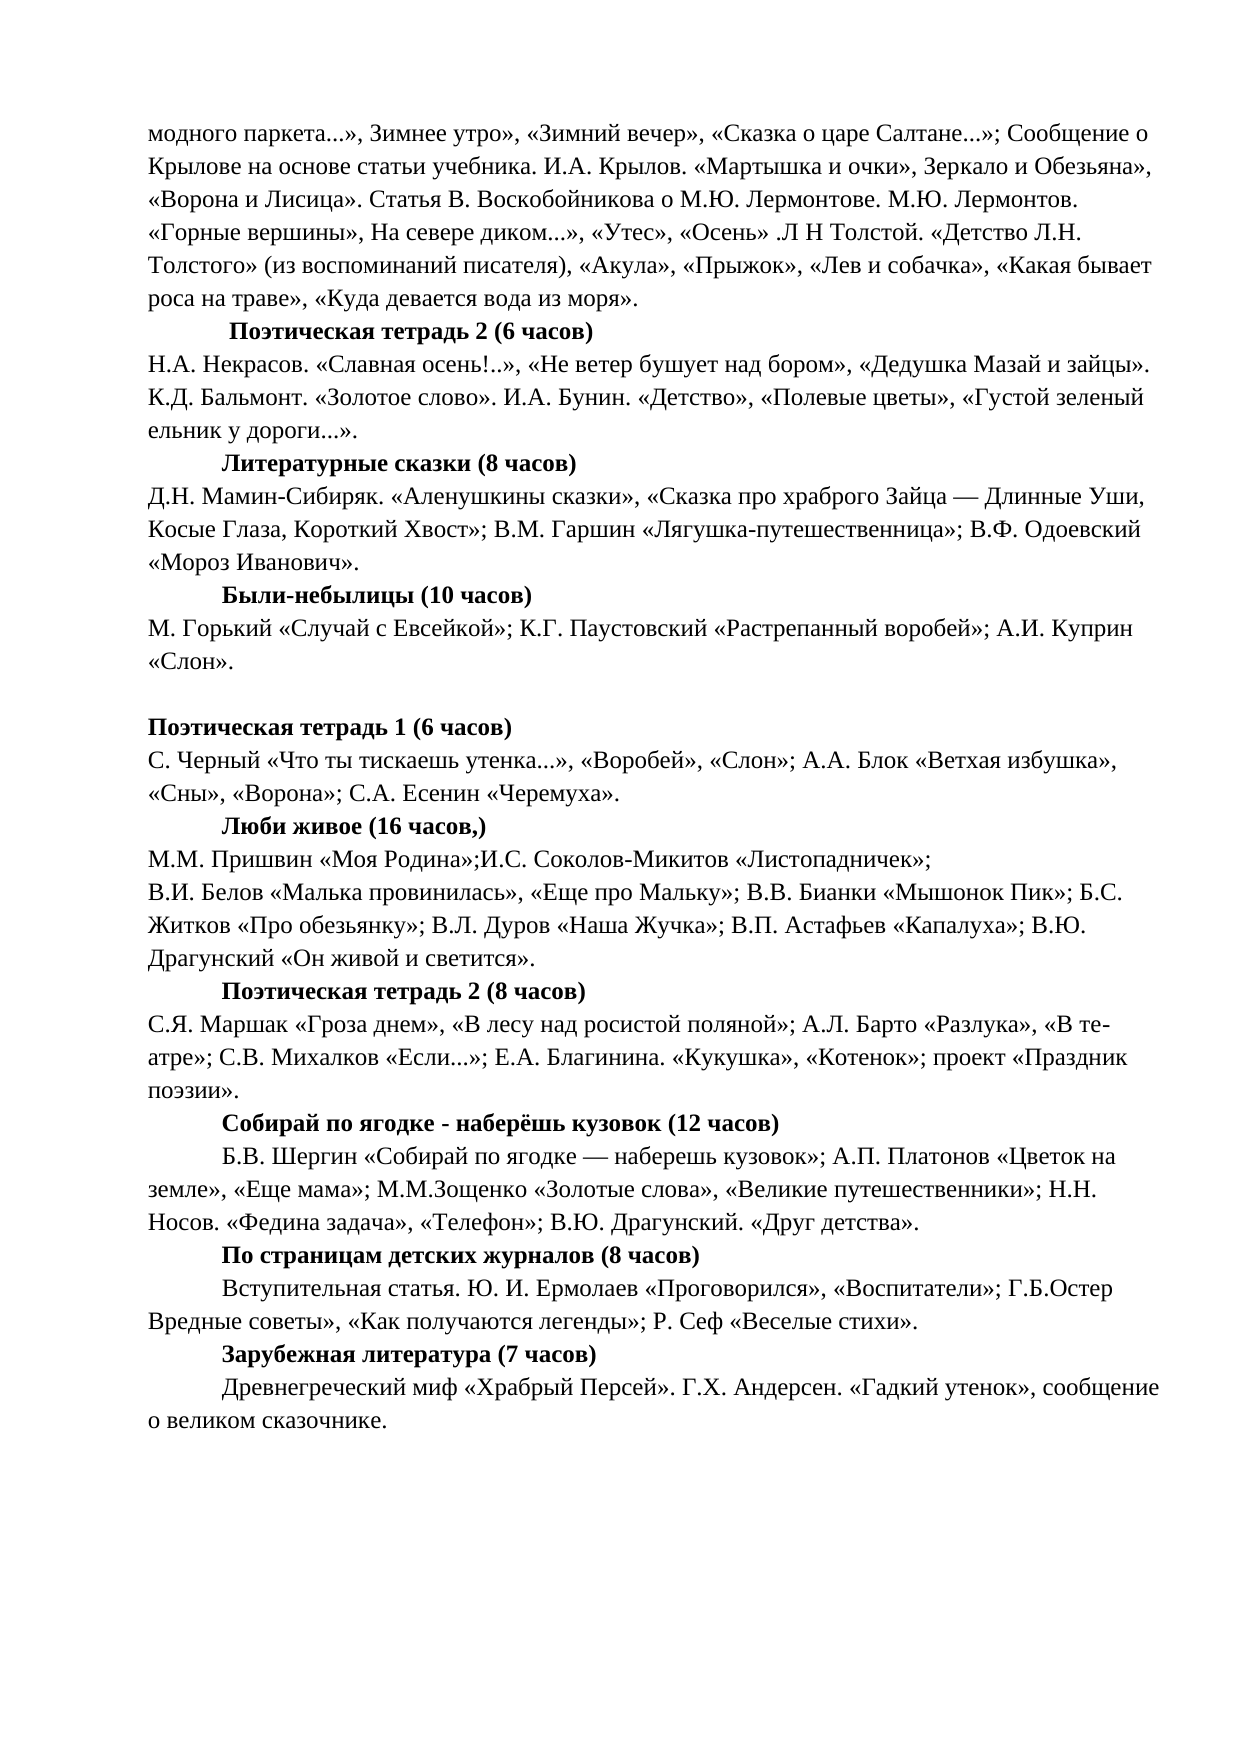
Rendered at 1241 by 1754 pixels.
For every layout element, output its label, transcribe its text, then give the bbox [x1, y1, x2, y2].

text Б.В. Шергин «Собирай по ягодке — наберешь кузовок»; А.П. Платонов «Цветок на земле», «Еще мама»; М.М.Зощенко «Золотые слова», «Великие путешественники»; Н.Н. Носов. «Федина задача», «Телефон»; В.Ю. Драгунский. «Друг детства». [148, 1141, 1167, 1236]
text Поэтическая тетрадь 1 (6 часов) [148, 712, 1167, 740]
text Поэтическая тетрадь 2 (8 часов) [148, 976, 1167, 1004]
text Древнегреческий миф «Храбрый Персей». Г.Х. Андерсен. «Гадкий утенок», сообщение о великом сказочнике. [148, 1372, 1167, 1434]
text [148, 118, 1167, 312]
text Д.Н. Мамин-Сибиряк. «Аленушкины сказки», «Сказка про храброго Зайца — Длинные Уши, Косые Глаза, Короткий Хвост»; В.М. Гаршин «Лягушка-путешественница»; В.Ф. Одоевский «Мороз Иванович». [148, 481, 1167, 576]
text Люби живое (16 часов,) [148, 811, 1167, 839]
text С. Черный «Что ты тискаешь утенка...», «Воробей», «Слон»; А.А. Блок «Ветхая избушка», «Сны», «Ворона»; С.А. Есенин «Черемуха». [148, 745, 1167, 806]
text Литературные сказки (8 часов) [148, 448, 1167, 477]
text М.М. Пришвин «Моя Родина»;И.С. Соколов-Микитов «Листопадничек»; [148, 844, 1167, 872]
text Вступительная статья. Ю. И. Ермолаев «Проговорился», «Воспитатели»; Г.Б.Остер Вредные советы», «Как получаются легенды»; Р. Сеф «Веселые стихи». [148, 1273, 1167, 1335]
text Зарубежная литература (7 часов) [148, 1339, 1167, 1368]
text Н.А. Некрасов. «Славная осень!..», «Не ветер бушует над бором», «Дедушка Мазай и зайцы». К.Д. Бальмонт. «Золотое слово». И.А. Бунин. «Детство», «Полевые цветы», «Густой зеленый ельник у дороги...». [148, 349, 1167, 444]
text В.И. Белов «Малька провинилась», «Еще про Мальку»; В.В. Бианки «Мышонок Пик»; Б.С. Житков «Про обезьянку»; В.Л. Дуров «Наша Жучка»; В.П. Астафьев «Капалуха»; В.Ю. Драгунский «Он живой и светится». [148, 877, 1167, 972]
text Собирай по ягодке - наберёшь кузовок (12 часов) [148, 1108, 1167, 1137]
text Были-небылицы (10 часов) [148, 580, 1167, 609]
text С.Я. Маршак «Гроза днем», «В лесу над росистой поляной»; А.Л. Барто «Разлука», «В театре»; С.В. Михалков «Если...»; Е.А. Благинина. «Кукушка», «Котенок»; проект «Праздник поэзии». [148, 1009, 1167, 1104]
text М. Горький «Случай с Евсейкой»; К.Г. Паустовский «Растрепанный воробей»; А.И. Куприн «Слон». [148, 613, 1167, 675]
text Поэтическая тетрадь 2 (6 часов) [148, 316, 1167, 345]
text По страницам детских журналов (8 часов) [148, 1240, 1167, 1269]
